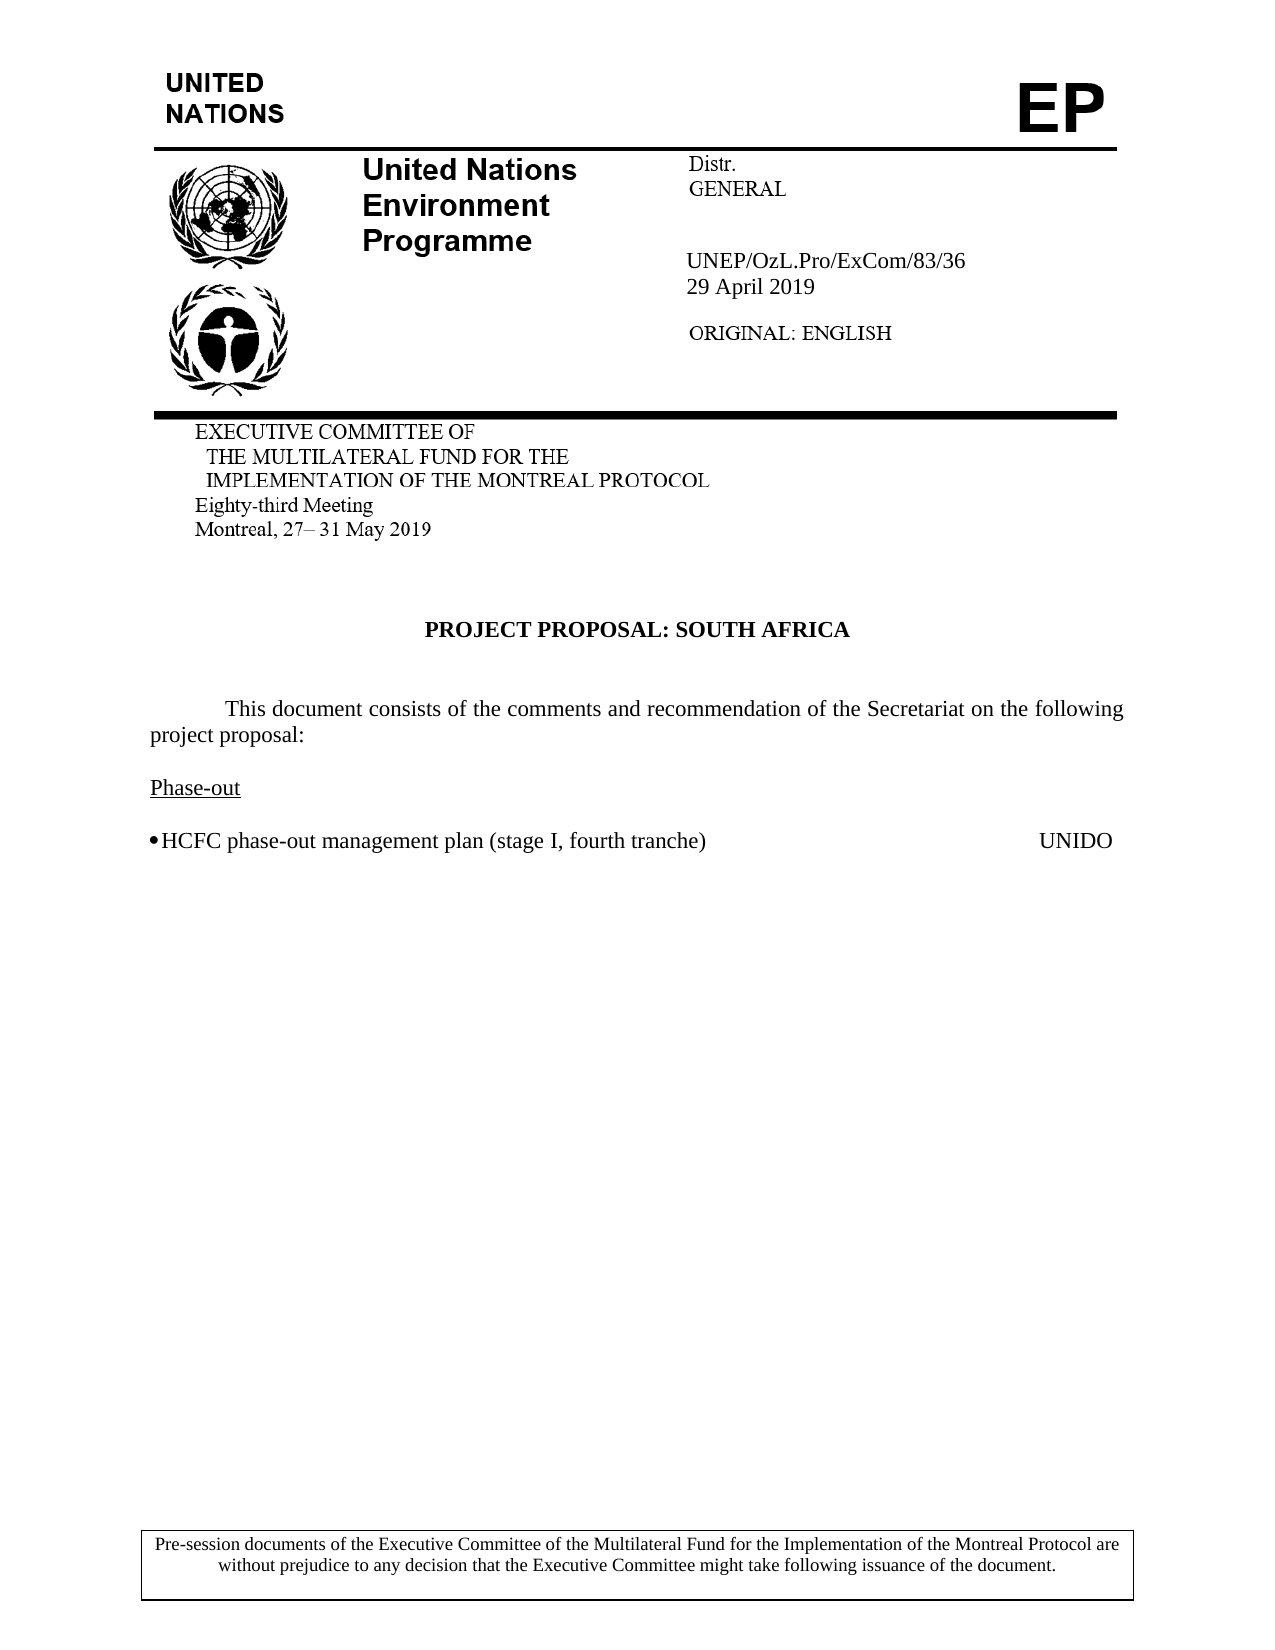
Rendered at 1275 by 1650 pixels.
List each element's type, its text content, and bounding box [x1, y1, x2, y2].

table_header HCFC phase-out management plan (stage I, fourth tranche) [150, 827, 873, 853]
text 29 April 2019 [675, 273, 1125, 300]
text PROJECT PROPOSAL: SOUTH AFRICA [150, 616, 1125, 642]
picture [150, 64, 1125, 553]
text This document consists of the comments and recommendation of the Secretariat on the following project proposal: [150, 695, 1125, 748]
table_header UNIDO [873, 827, 1124, 853]
text Phase-out [150, 774, 1125, 800]
text UNEP/OzL.Pro/ExCom/83/36 [600, 221, 1125, 273]
